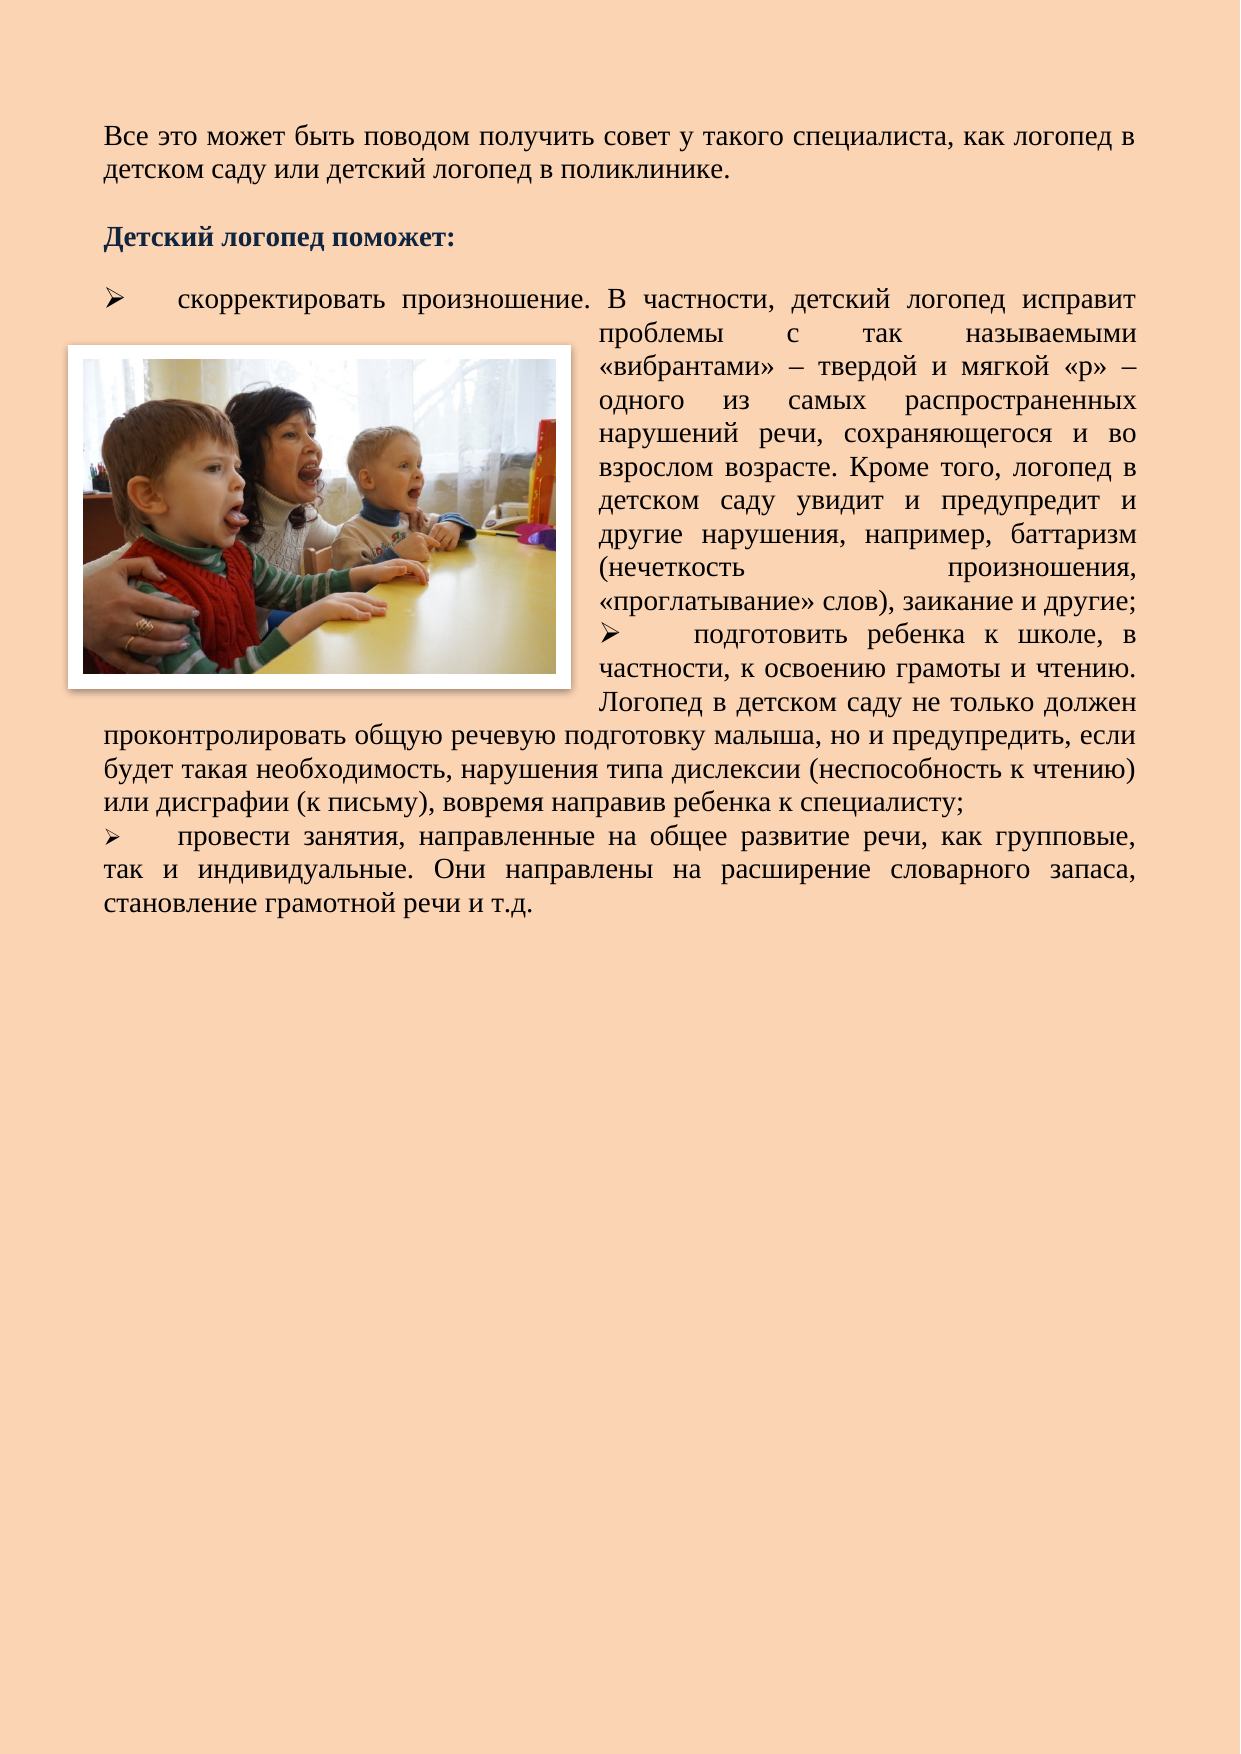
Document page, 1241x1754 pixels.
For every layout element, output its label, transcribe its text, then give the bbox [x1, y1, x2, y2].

text Все это может быть поводом получить совет у такого специалиста, как логопед в детском саду или детский логопед в поликлинике. [103, 118, 1137, 185]
list скорректировать произношение. В частности, детский логопед исправит проблемы с так называемыми «вибрантами» – твердой и мягкой «р» – одного из самых распространенных нарушений речи, сохраняющегося и во взрослом возрасте. Кроме того, логопед в детском саду увидит и предупредит и другие нарушения, например, баттаризм (нечеткость произношения, «проглатывание» слов), заикание и другие; [103, 281, 1137, 617]
text Детский логопед поможет: [103, 219, 1137, 252]
picture [83, 359, 556, 674]
list провести занятия, направленные на общее развитие речи, как групповые, так и индивидуальные. Они направлены на расширение словарного запаса, становление грамотной речи и т.д. [103, 818, 1137, 918]
list подготовить ребенка к школе, в частности, к освоению грамоты и чтению. Логопед в детском саду не только должен проконтролировать общую речевую подготовку малыша, но и предупредить, если будет такая необходимость, нарушения типа дислексии (неспособность к чтению) или дисграфии (к письму), вовремя направив ребенка к специалисту; [103, 617, 1137, 818]
